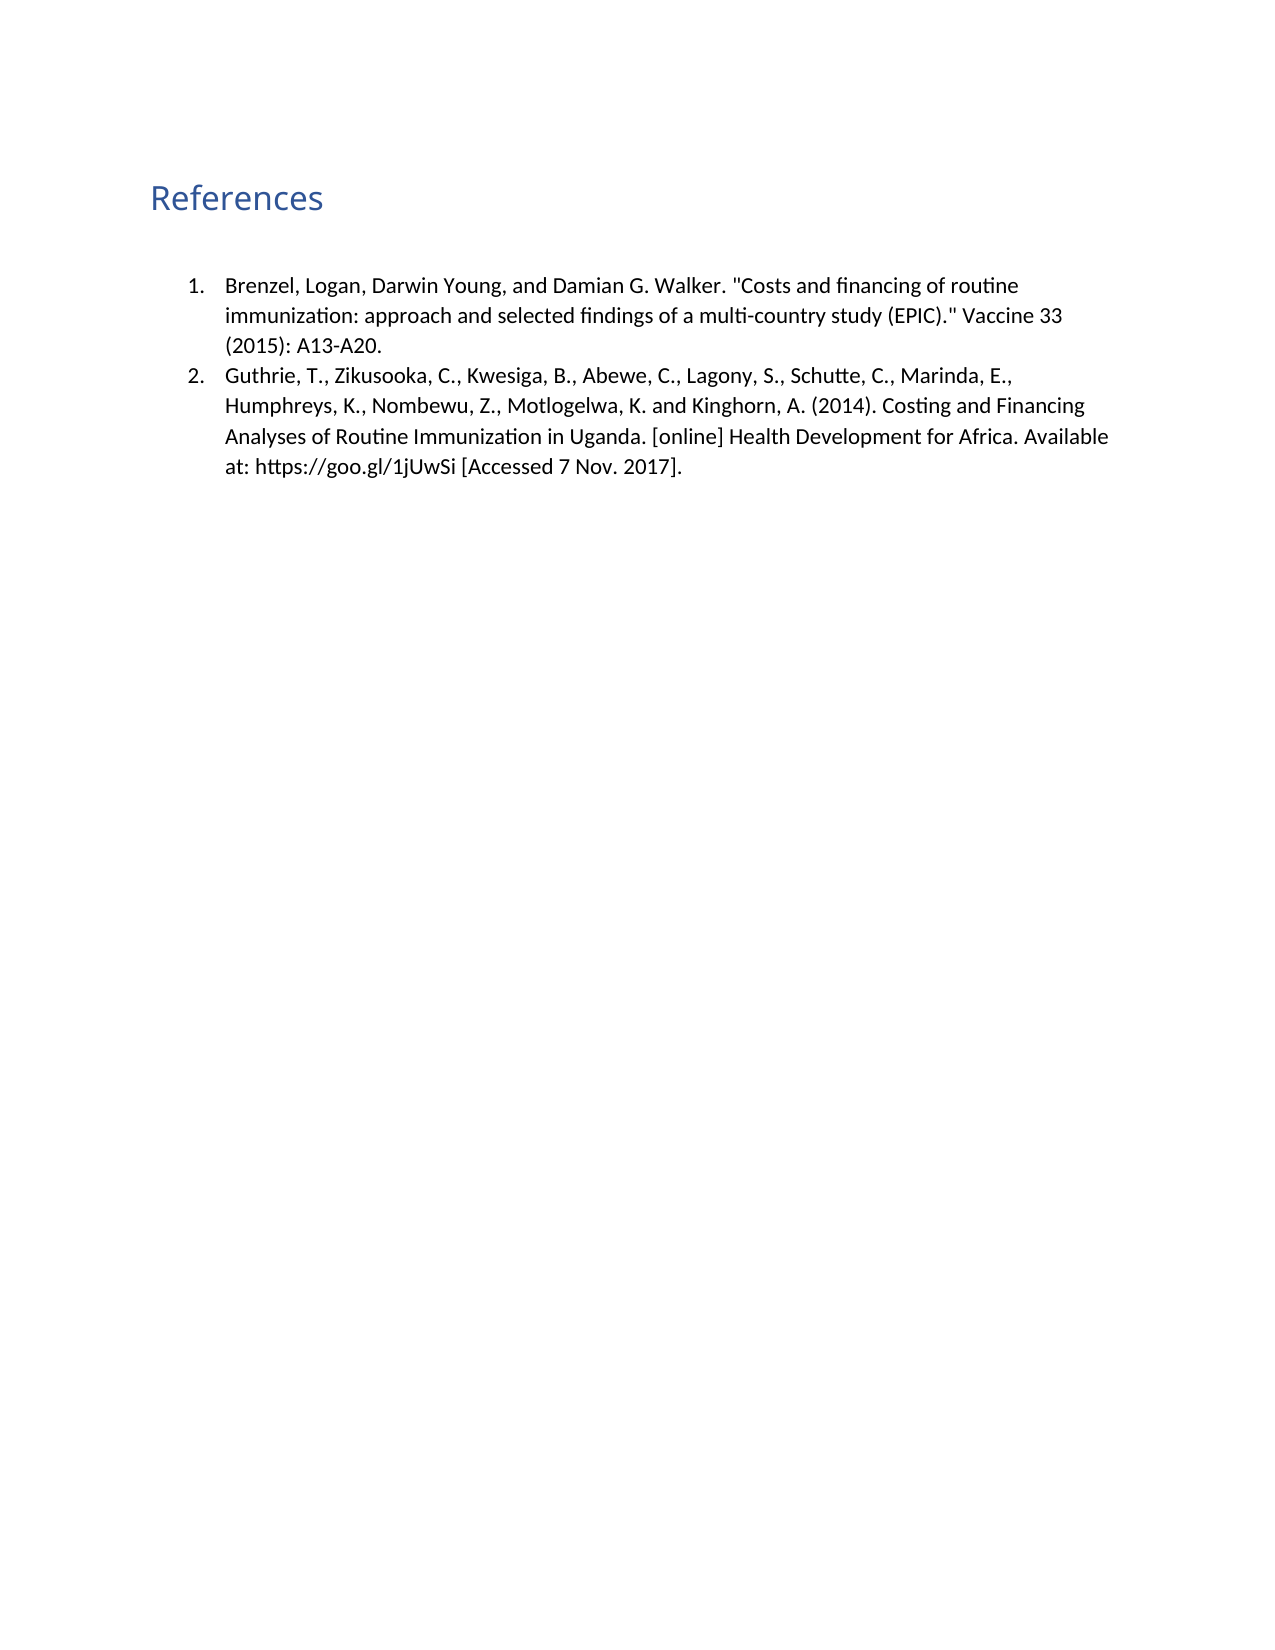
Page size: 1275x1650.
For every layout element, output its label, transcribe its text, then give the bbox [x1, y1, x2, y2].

list Guthrie, T., Zikusooka, C., Kwesiga, B., Abewe, C., Lagony, S., Schutte, C., Marinda, E., Humphreys, K., Nombewu, Z., Motlogelwa, K. and Kinghorn, A. (2014). Costing and Financing Analyses of Routine Immunization in Uganda. [online] Health Development for Africa. Available at: https://goo.gl/1jUwSi [Accessed 7 Nov. 2017]. [187, 361, 1125, 480]
list Brenzel, Logan, Darwin Young, and Damian G. Walker. "Costs and financing of routine immunization: approach and selected findings of a multi-country study (EPIC)." Vaccine 33 (2015): A13-A20. [187, 271, 1125, 359]
subtitle References [150, 175, 1125, 220]
